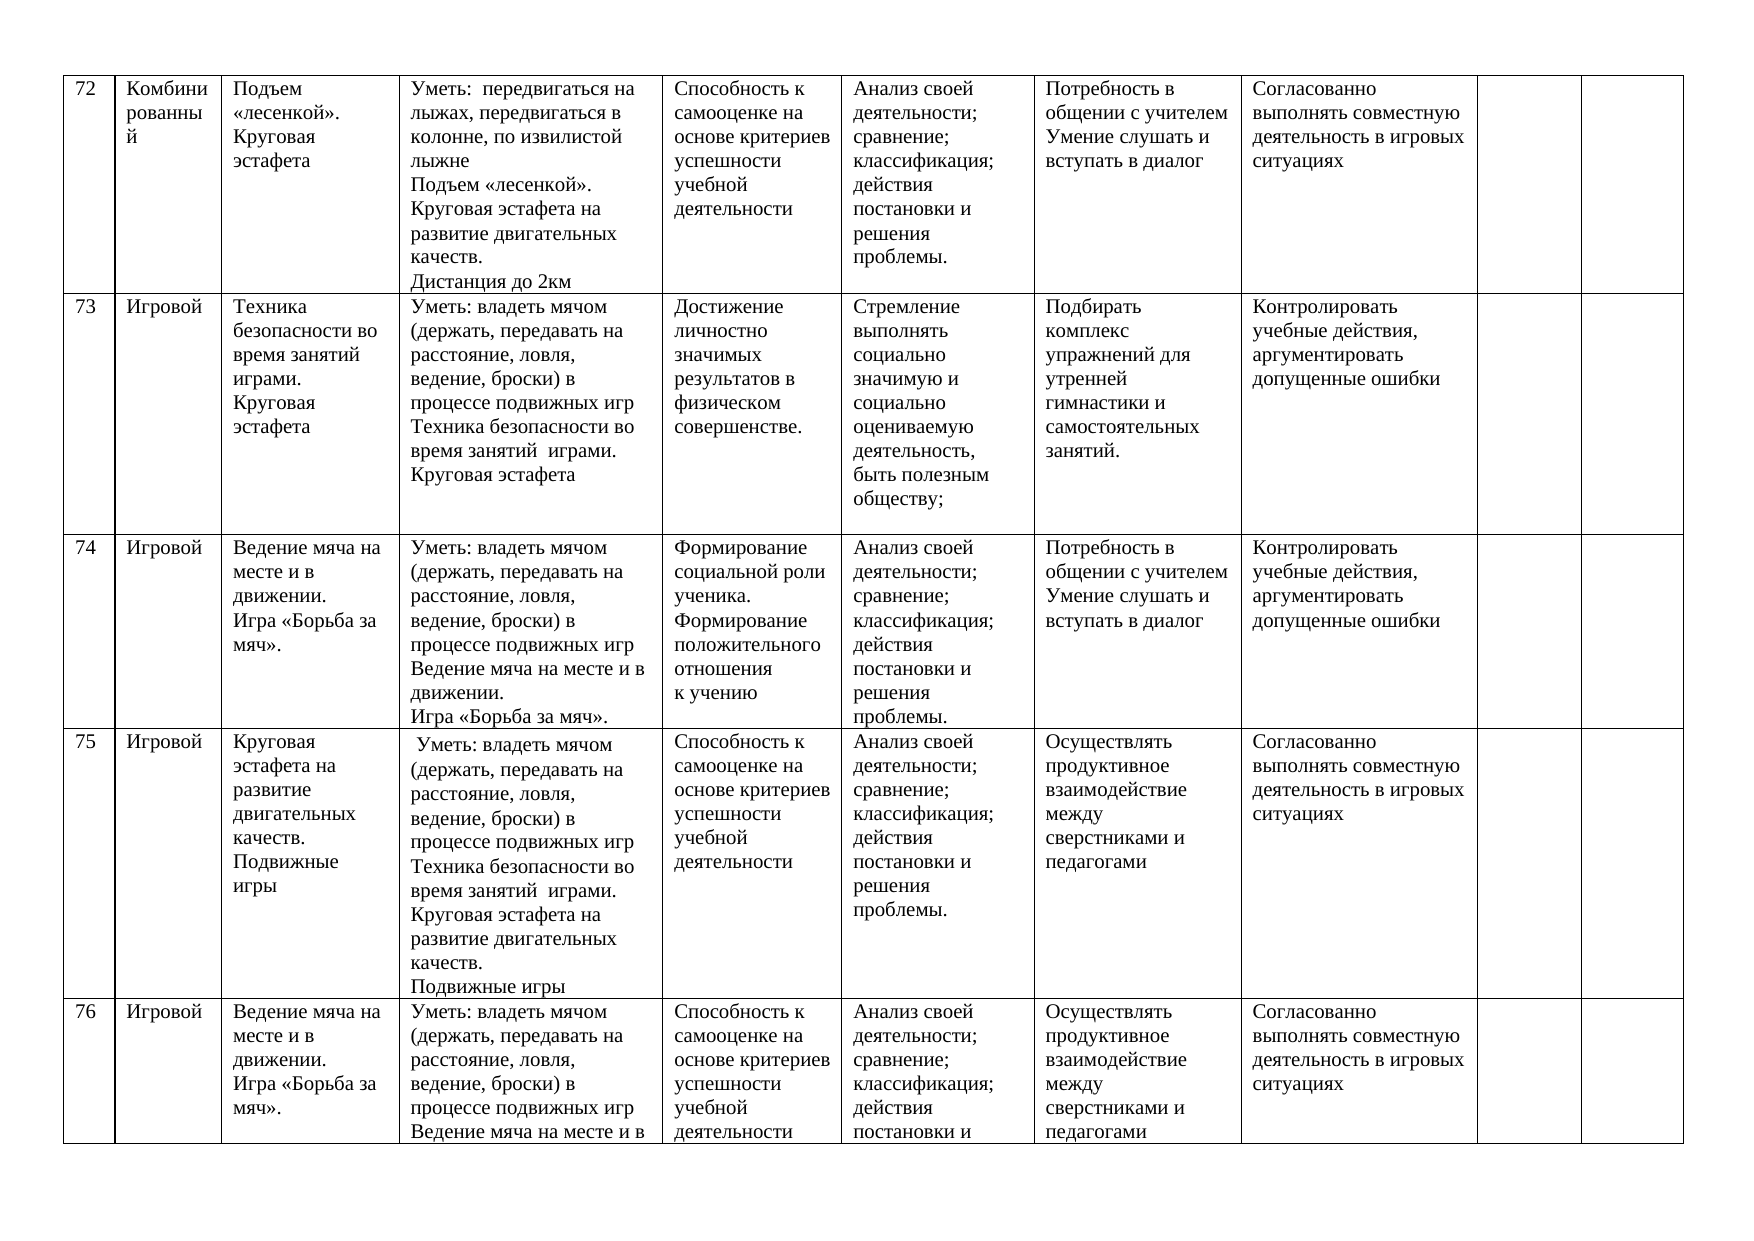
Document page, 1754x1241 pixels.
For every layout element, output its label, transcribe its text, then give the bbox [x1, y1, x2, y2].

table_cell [1242, 76, 1477, 293]
table_cell [1478, 999, 1581, 1143]
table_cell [842, 76, 1034, 293]
table_cell Подбирать комплекс упражнений для утренней гимнастики и самостоятельных занятий. [1035, 294, 1241, 534]
table_cell Игровой [116, 729, 221, 998]
table_cell Подъем «лесенкой». Круговая эстафета [222, 76, 399, 293]
table_cell [1478, 76, 1581, 293]
table_cell [1582, 535, 1683, 728]
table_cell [1242, 999, 1477, 1143]
table_cell Комбинированный [116, 76, 221, 293]
table_cell Достижение личностно значимых результатов в физическом совершенстве. [663, 294, 841, 534]
table_cell Игровой [116, 535, 221, 728]
table_cell Формирование социальной роли ученика. Формирование положительного отношения к учению [663, 535, 841, 728]
table_cell [1478, 729, 1581, 998]
table_cell Способность к самооценке на основе критериев успешности учебной деятельности [663, 76, 841, 293]
table_cell Игровой [116, 999, 221, 1143]
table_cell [663, 999, 841, 1143]
table_cell [1582, 999, 1683, 1143]
table_cell 74 [64, 535, 114, 728]
table_cell Круговая эстафета на развитие двигательных качеств. Подвижные игры [222, 729, 399, 998]
table_cell 72 [64, 76, 114, 293]
table_cell Уметь: владеть мячом (держать, передавать на расстояние, ловля, ведение, броски) в процессе подвижных игр Техника безопасности во время занятий играми. Круговая эстафета [400, 294, 662, 534]
table_cell 73 [64, 294, 114, 534]
table_cell Контролировать учебные действия, аргументировать допущенные ошибки [1242, 535, 1477, 728]
table_cell Стремление выполнять социально значимую и социально оцениваемую деятельность, быть полезным обществу; [842, 294, 1034, 534]
table_cell Уметь: передвигаться на лыжах, передвигаться в колонне, по извилистой лыжне Подъем «лесенкой». Круговая эстафета на развитие двигательных качеств. Дистанция до 2км [400, 76, 662, 293]
table_cell Потребность в общении с учителем Умение слушать и вступать в диалог [1035, 535, 1241, 728]
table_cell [222, 999, 399, 1143]
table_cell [400, 999, 662, 1143]
table_cell Уметь: владеть мячом (держать, передавать на расстояние, ловля, ведение, броски) в процессе подвижных игр Техника безопасности во время занятий играми. Круговая эстафета на развитие двигательных качеств. Подвижные игры [400, 729, 662, 998]
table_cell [1035, 999, 1241, 1143]
table_cell 76 [64, 999, 114, 1143]
table_cell [1582, 729, 1683, 998]
table_cell [1478, 294, 1581, 534]
table_cell Способность к самооценке на основе критериев успешности учебной деятельности [663, 729, 841, 998]
table_cell Игровой [116, 294, 221, 534]
table_cell 75 [64, 729, 114, 998]
table_cell Анализ своей деятельности; сравнение; классификация; действия постановки и решения проблемы. [842, 729, 1034, 998]
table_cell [842, 999, 1034, 1143]
table_cell [1582, 294, 1683, 534]
table_cell [1478, 535, 1581, 728]
table_cell Анализ своей деятельности; сравнение; классификация; действия постановки и решения проблемы. [842, 535, 1034, 728]
table_cell Ведение мяча на месте и в движении. Игра «Борьба за мяч». [222, 535, 399, 728]
table_cell Техника безопасности во время занятий играми. Круговая эстафета [222, 294, 399, 534]
table_cell Осуществлять продуктивное взаимодействие между сверстниками и педагогами [1035, 729, 1241, 998]
table_cell Согласованно выполнять совместную деятельность в игровых ситуациях [1242, 729, 1477, 998]
table_cell Потребность в общении с учителем Умение слушать и вступать в диалог [1035, 76, 1241, 293]
table_cell [1582, 76, 1683, 293]
table_cell Контролировать учебные действия, аргументировать допущенные ошибки [1242, 294, 1477, 534]
